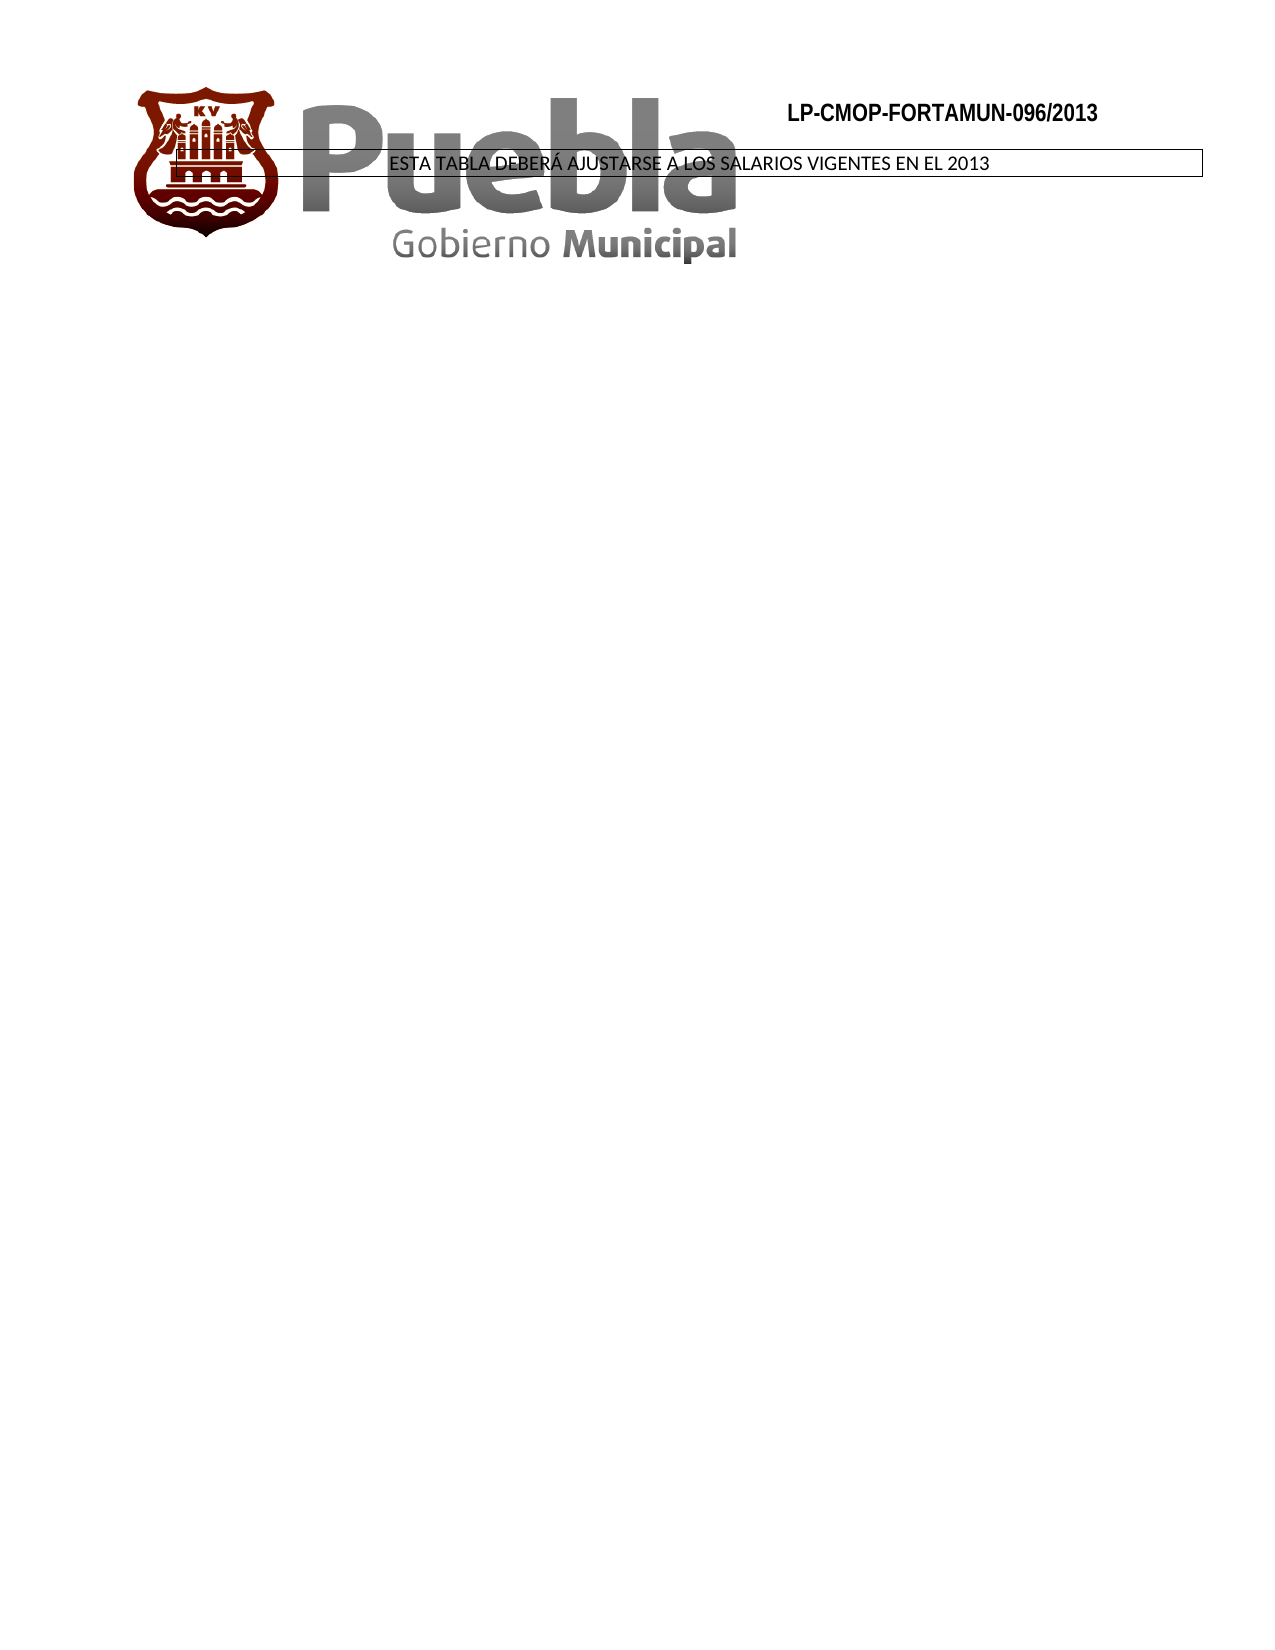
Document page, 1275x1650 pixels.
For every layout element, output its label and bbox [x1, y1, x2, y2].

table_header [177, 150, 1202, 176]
picture [133, 87, 736, 264]
